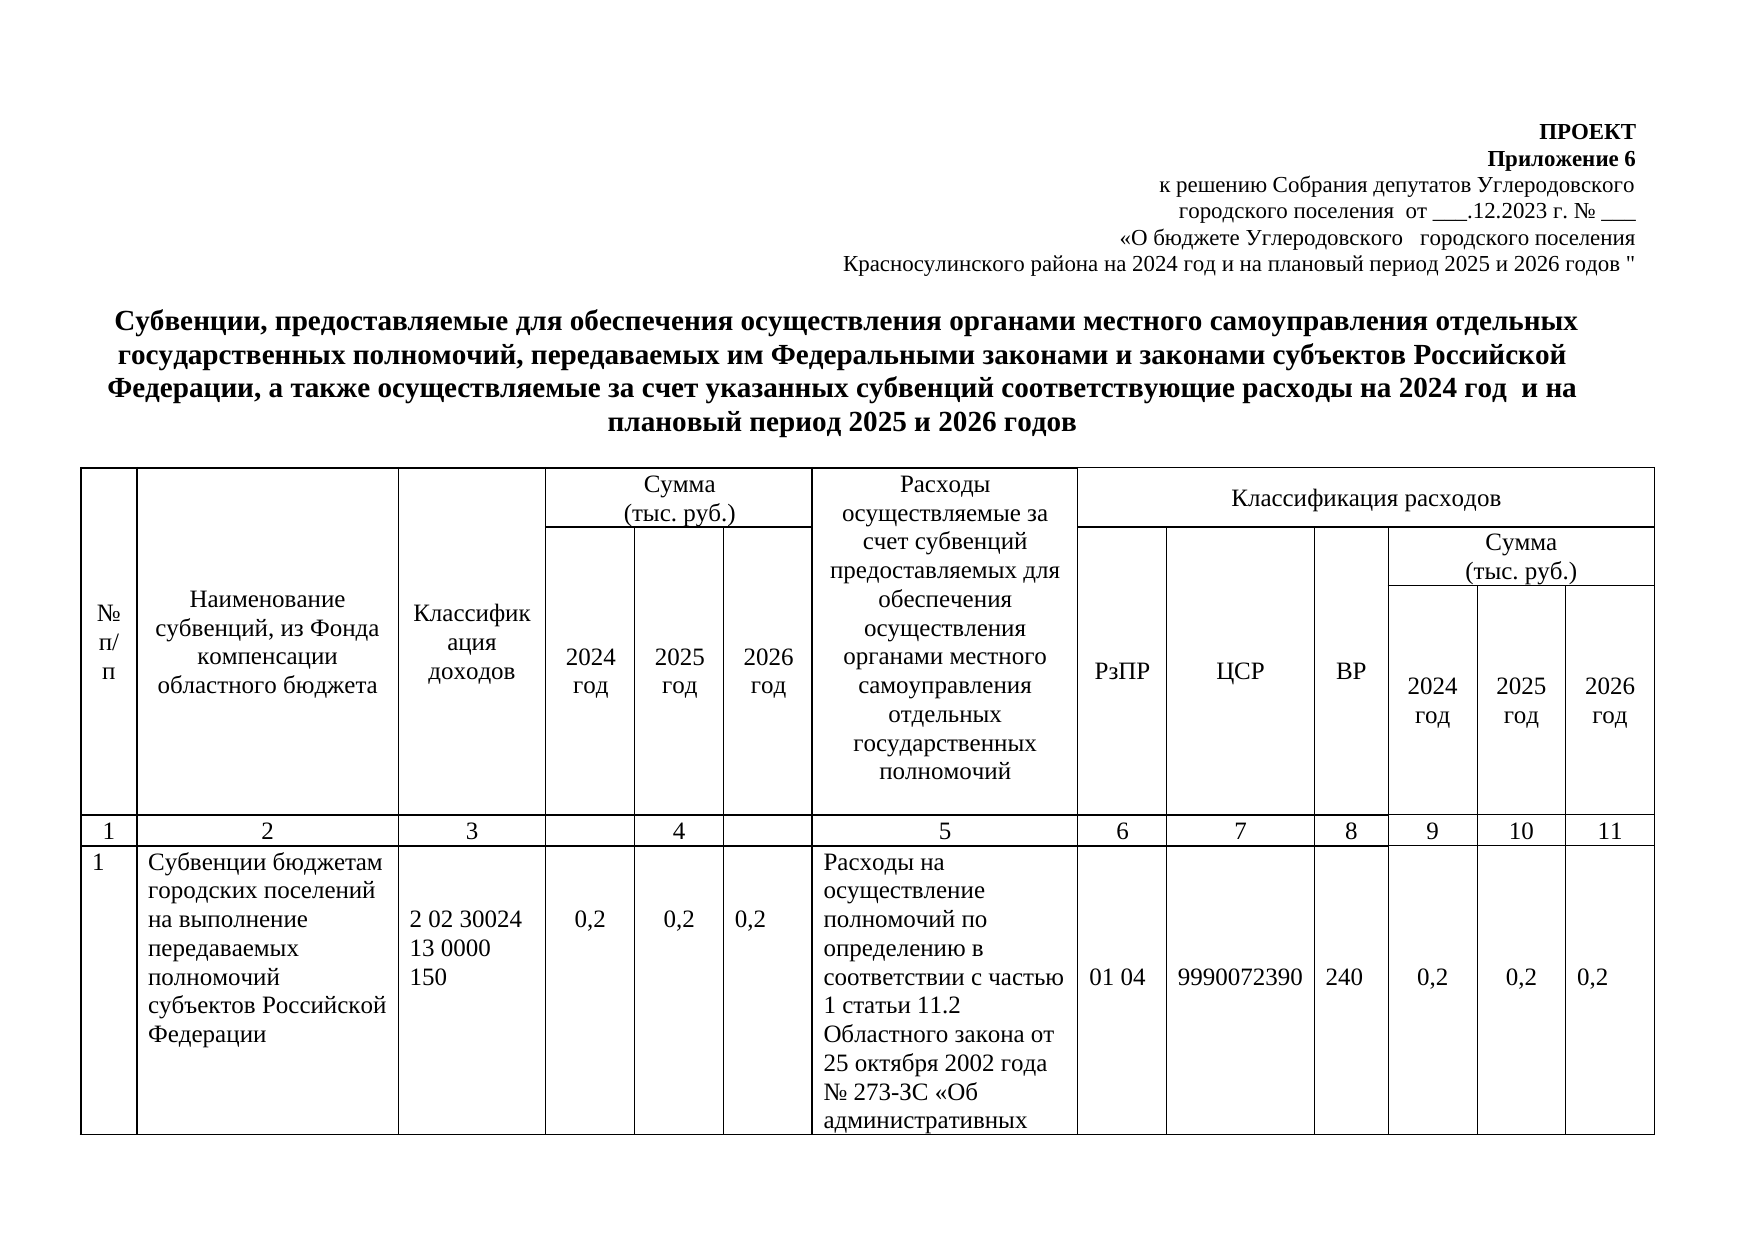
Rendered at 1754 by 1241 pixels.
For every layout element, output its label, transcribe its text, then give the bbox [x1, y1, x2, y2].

table_cell 3 [399, 816, 545, 845]
table_cell 2024 год [546, 528, 634, 814]
table_cell 0,2 [635, 847, 723, 1134]
text «О бюджете Углеродовского городского поселения [22, 224, 1636, 250]
table_cell 1 [82, 816, 136, 845]
table_cell 01 04 [1078, 847, 1166, 1134]
table_cell [724, 816, 811, 845]
text городского поселения от ___.12.2023 г. № ___ [22, 197, 1636, 224]
table_cell Классификация расходов [1078, 468, 1654, 526]
table_cell ВР [1315, 528, 1388, 814]
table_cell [813, 847, 1077, 1134]
table_cell № п/п [82, 469, 136, 814]
table_cell 10 [1478, 815, 1565, 845]
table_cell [399, 847, 545, 1134]
table_cell 0,2 [724, 847, 811, 1134]
text Красносулинского района на 2024 год и на плановый период 2025 и 2026 годов " [22, 250, 1636, 276]
table_cell Сумма (тыс. руб.) [546, 469, 811, 526]
table_cell ЦСР [1167, 528, 1314, 814]
table_cell Наименование субвенций, из Фонда компенсации областного бюджета [138, 469, 398, 814]
table_cell 2025 год [1478, 586, 1565, 814]
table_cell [138, 847, 398, 1134]
table_cell 2 [138, 816, 398, 845]
text к решению Собрания депутатов Углеродовского [22, 171, 1636, 197]
table_cell 8 [1315, 816, 1388, 845]
table_header Субвенции, предоставляемые для обеспечения осуществления органами местного самоуправления отдельных государственных полномочий, передаваемых им Федеральными законами и законами субъектов Российской Федерации, а также осуществляемые за счет указанных субвенций соответствующие расходы на 2024 год и на плановый период 2025 и 2026 годов [81, 303, 1604, 467]
table_cell 2025 год [635, 528, 723, 814]
table_cell 2026 год [1566, 586, 1654, 814]
table_cell Классификация доходов [399, 469, 545, 814]
table_cell 5 [813, 816, 1077, 845]
table_cell 0,2 [1478, 846, 1565, 1134]
table_cell 7 [1167, 816, 1314, 845]
table_cell 4 [635, 816, 723, 845]
table_cell 9990072390 [1167, 847, 1314, 1134]
table_cell Cумма (тыс. руб.) [1389, 528, 1654, 585]
table_cell 11 [1566, 815, 1654, 845]
table_cell РзПР [1078, 528, 1166, 814]
table_cell 0,2 [1389, 846, 1477, 1134]
table_cell Расходы осуществляемые за счет субвенций предоставляемых для обеспечения осуществления органами местного самоуправления отдельных государственных полномочий [813, 469, 1077, 814]
table_cell 2024 год [1389, 586, 1477, 814]
table_cell 240 [1315, 847, 1388, 1134]
table_cell 0,2 [1566, 846, 1654, 1134]
table_cell 9 [1389, 815, 1477, 845]
table_cell [546, 816, 634, 845]
table_cell 2026 год [724, 528, 811, 814]
table_cell 6 [1078, 816, 1166, 845]
table_cell 0,2 [546, 847, 634, 1134]
text ПРОЕКТ [118, 118, 1636, 144]
text Приложение 6 [118, 144, 1636, 171]
table_cell 1 [82, 847, 136, 1134]
